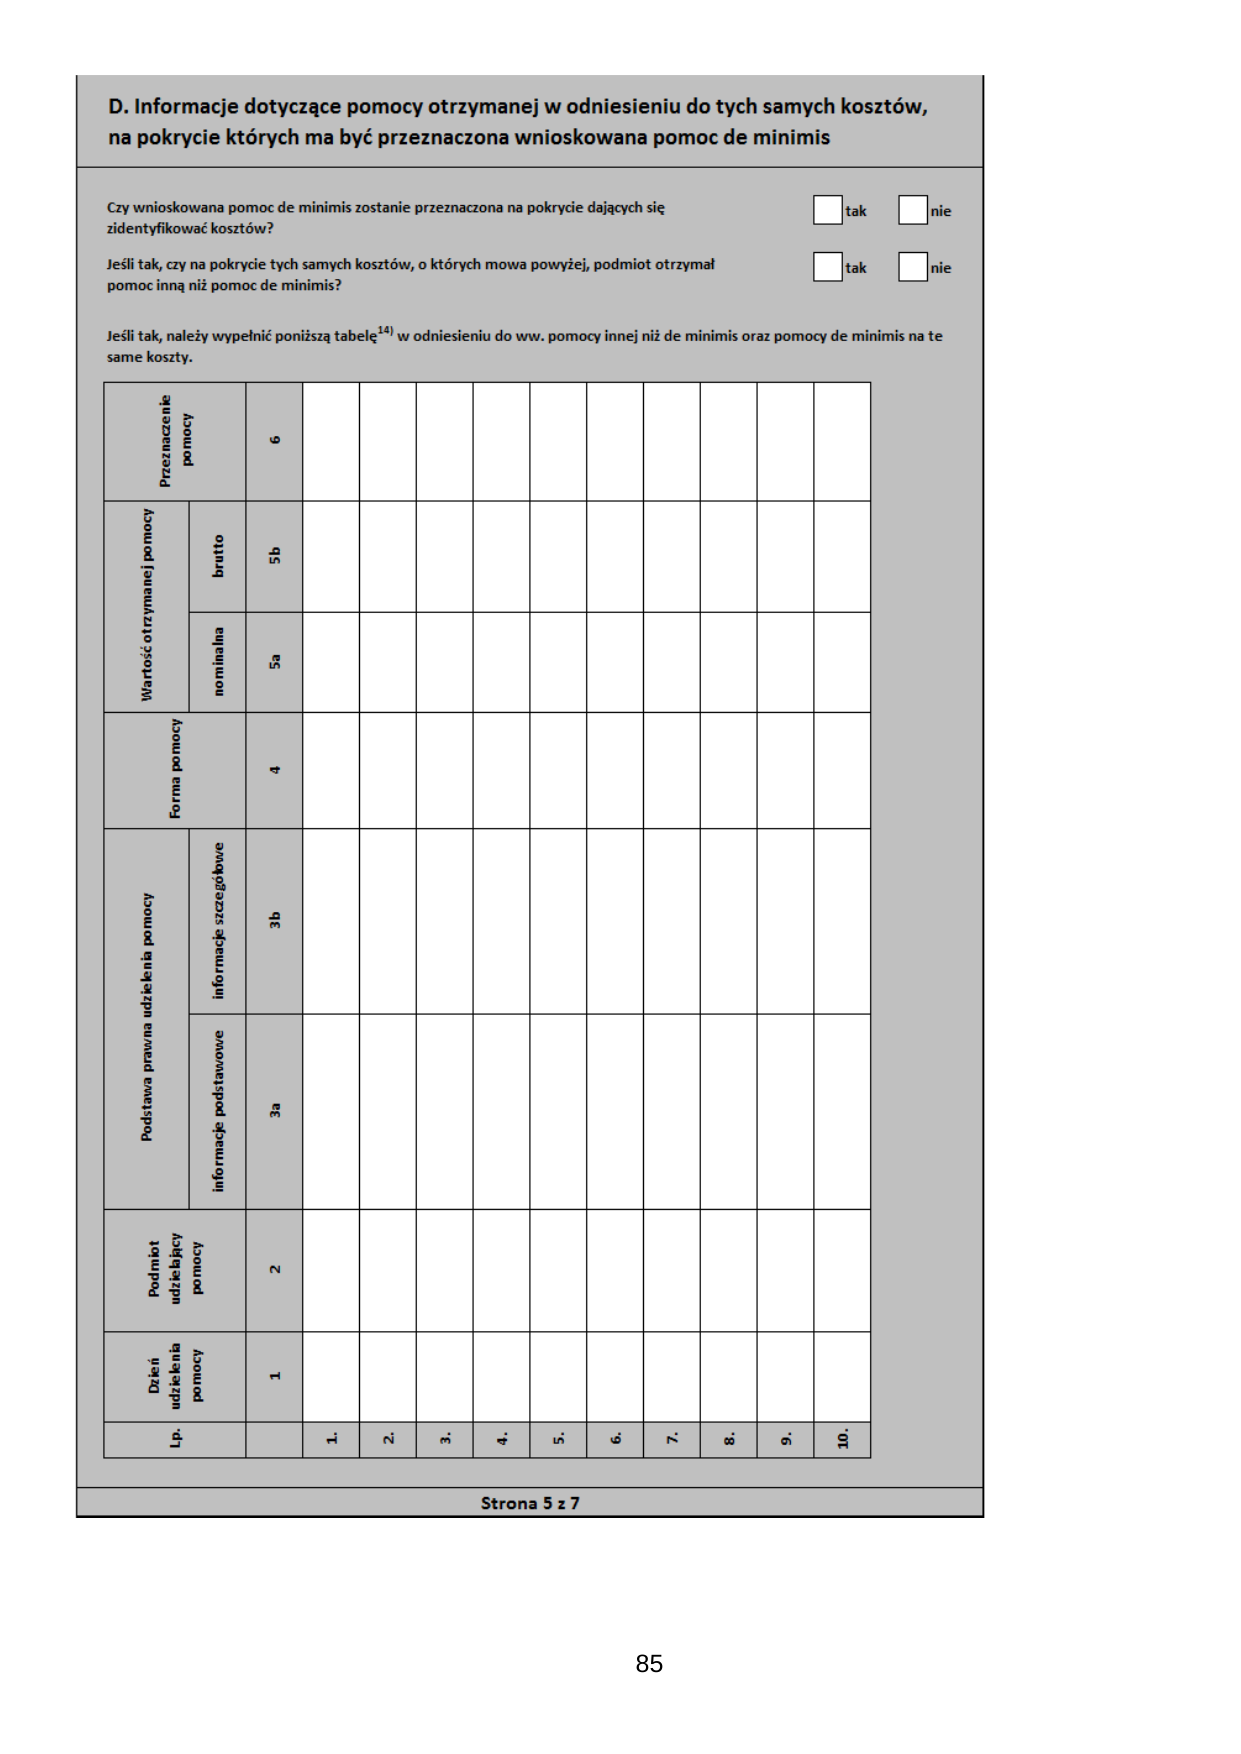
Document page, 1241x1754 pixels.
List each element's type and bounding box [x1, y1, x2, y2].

picture [75, 75, 985, 1518]
